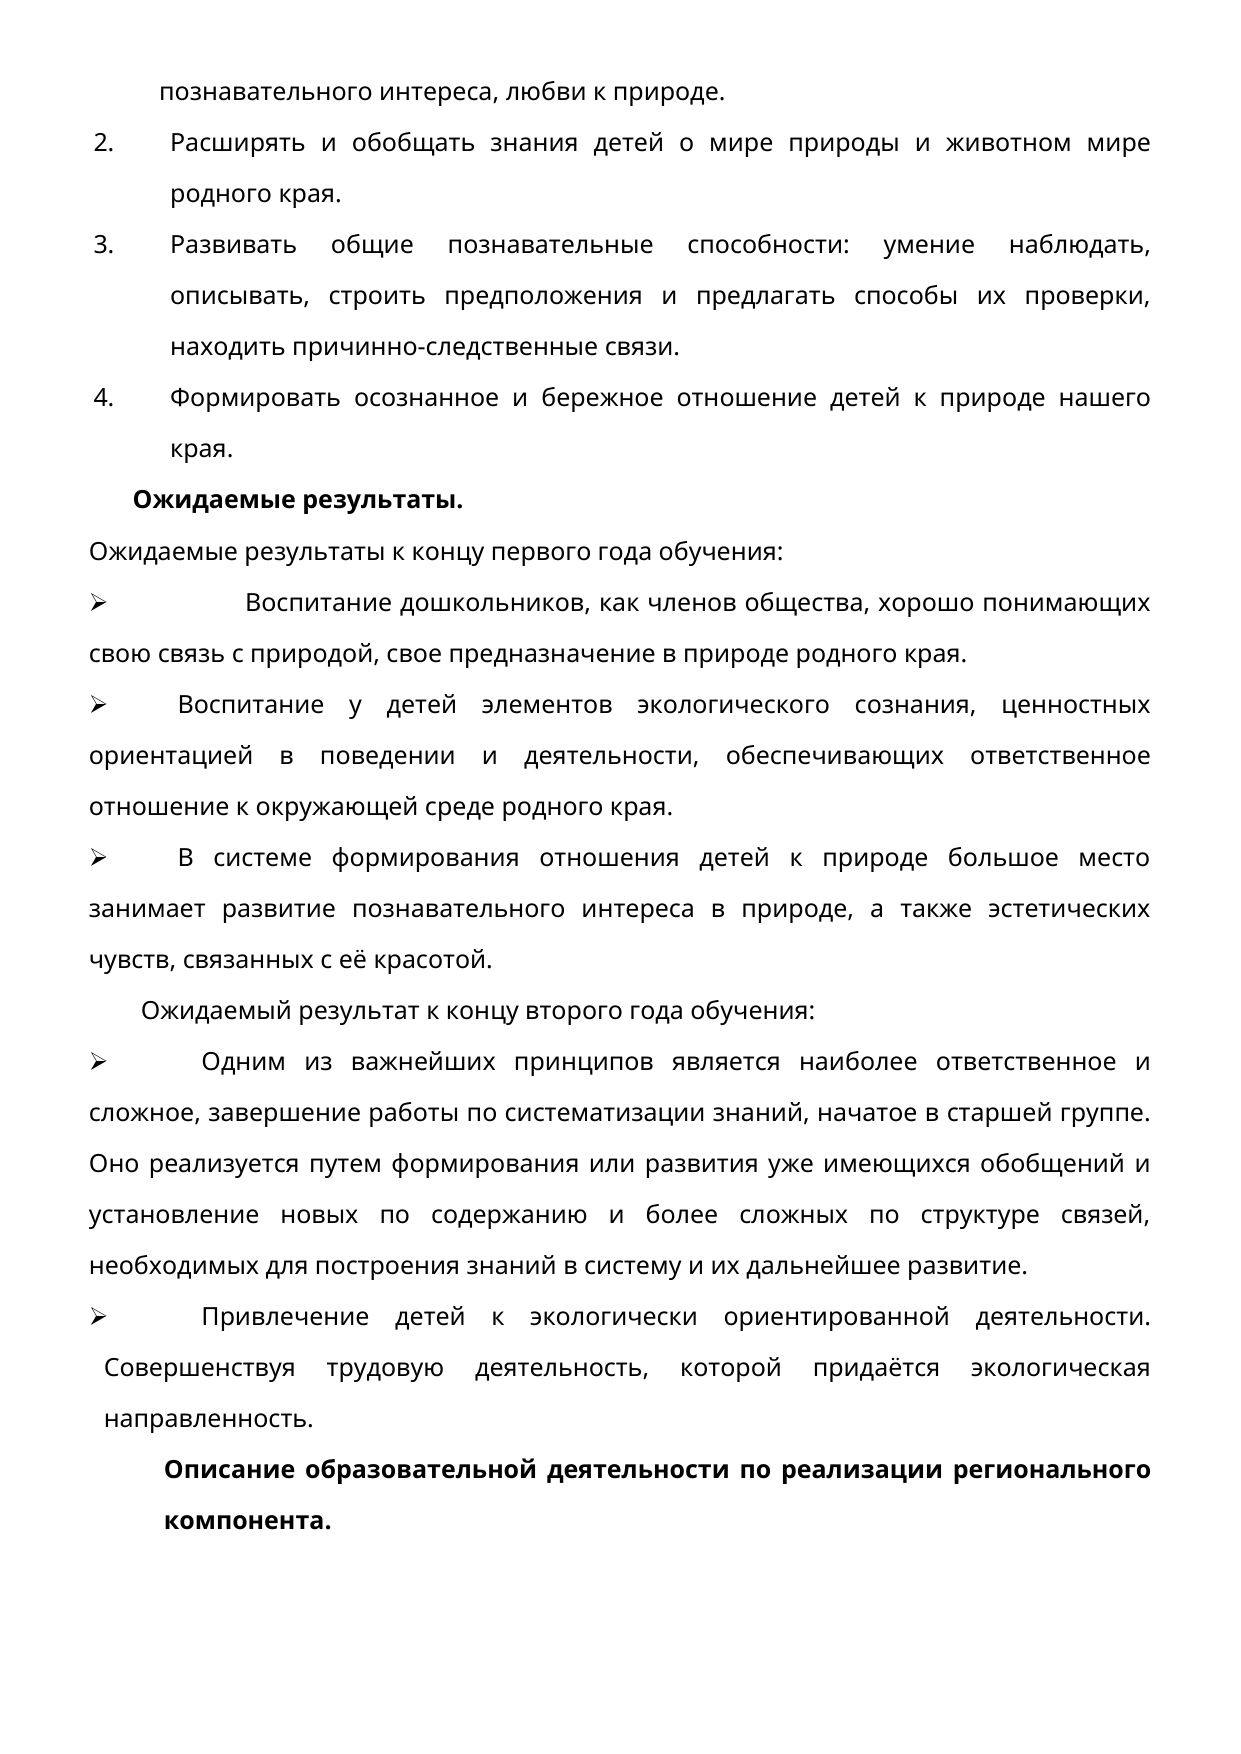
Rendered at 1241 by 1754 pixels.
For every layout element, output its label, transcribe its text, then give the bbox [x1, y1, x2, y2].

list Воспитание дошкольников, как членов общества, хорошо понимающих свою связь с природой, свое предназначение в природе родного края. [89, 584, 1152, 669]
text Ожидаемые результаты. [132, 482, 1152, 516]
text Ожидаемый результат к концу второго года обучения: [89, 993, 1152, 1027]
list Формировать осознанное и бережное отношение детей к природе нашего края. [93, 380, 1152, 465]
list Привлечение детей к экологически ориентированной деятельности. Совершенствуя трудовую деятельность, которой придаётся экологическая направленность. [89, 1299, 1152, 1435]
list Одним из важнейших принципов является наиболее ответственное и сложное, завершение работы по систематизации знаний, начатое в старшей группе. Оно реализуется путем формирования или развития уже имеющихся обобщений и установление новых по содержанию и более сложных по структуре связей, необходимых для построения знаний в систему и их дальнейшее развитие. [89, 1044, 1152, 1282]
list Воспитание у детей элементов экологического сознания, ценностных ориентацией в поведении и деятельности, обеспечивающих ответственное отношение к окружающей среде родного края. [89, 686, 1152, 822]
text Ожидаемые результаты к концу первого года обучения: [89, 533, 1152, 567]
text Описание образовательной деятельности по реализации регионального компонента. [164, 1452, 1152, 1537]
list Развивать общие познавательные способности: умение наблюдать, описывать, строить предположения и предлагать способы их проверки, находить причинно-следственные связи. [93, 227, 1152, 363]
list В системе формирования отношения детей к природе большое место занимает развитие познавательного интереса в природе, а также эстетических чувств, связанных с её красотой. [89, 839, 1152, 976]
text познавательного интереса, любви к природе. [128, 74, 1152, 108]
list Расширять и обобщать знания детей о мире природы и животном мире родного края. [93, 125, 1152, 210]
